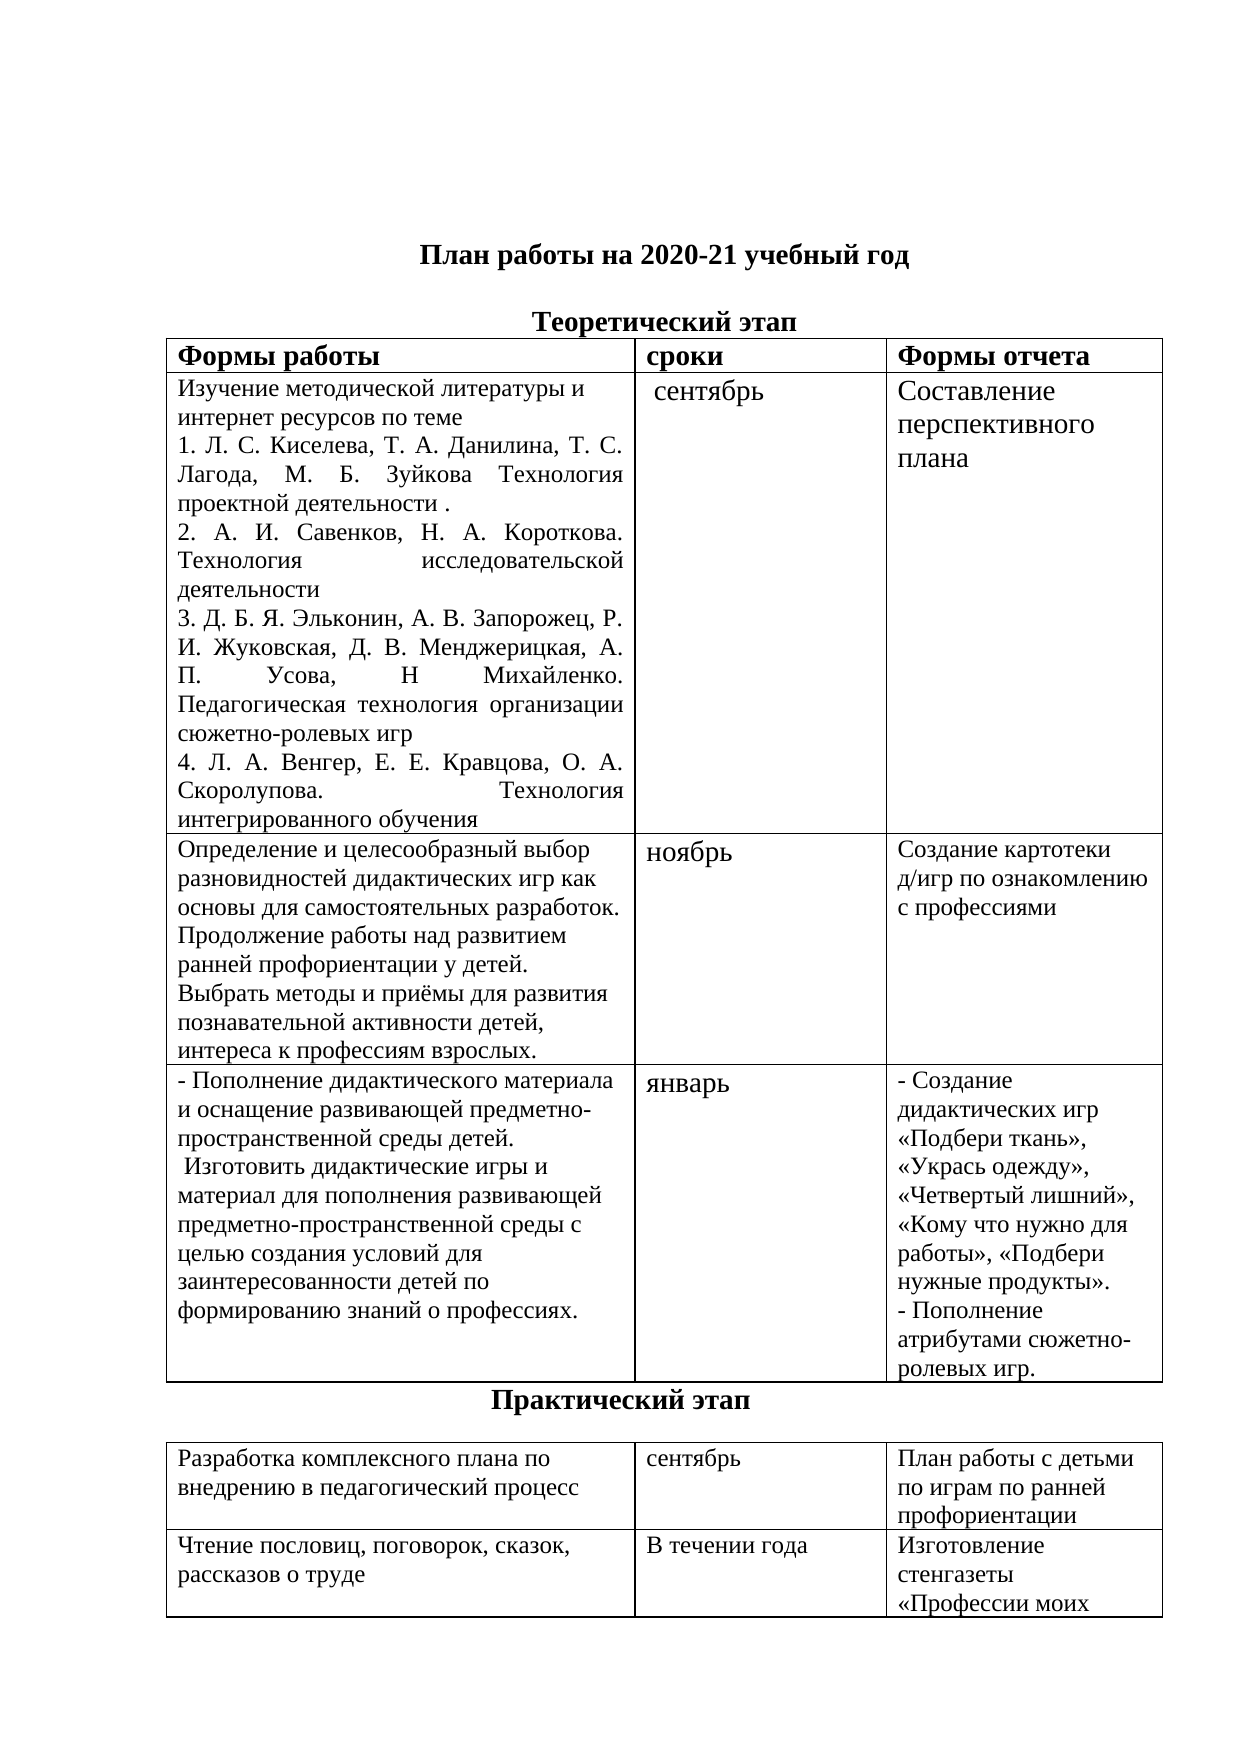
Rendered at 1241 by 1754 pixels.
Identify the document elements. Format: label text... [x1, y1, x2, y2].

table_cell - Пополнение дидактического материала и оснащение развивающей предметно-пространственной среды детей. Изготовить дидактические игры и материал для пополнения развивающей предметно-пространственной среды с целью создания условий для заинтересованности детей по формированию знаний о профессиях. [167, 1065, 634, 1381]
table_cell Изучение методической литературы и интернет ресурсов по теме 1. Л. С. Киселева, Т. А. Данилина, Т. С. Лагода, М. Б. Зуйкова Технология проектной деятельности . 2. А. И. Савенков, Н. А. Короткова. Технология исследовательской деятельности 3. Д. Б. Я. Эльконин, А. В. Запорожец, Р. И. Жуковская, Д. В. Менджерицкая, А. П. Усова, Н Михайленко. Педагогическая технология организации сюжетно-ролевых игр 4. Л. А. Венгер, Е. Е. Кравцова, О. А. Скоролупова. Технология интегрированного обучения [167, 373, 634, 833]
text Практический этап [177, 1383, 1152, 1416]
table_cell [167, 1530, 634, 1616]
table_header сроки [636, 339, 886, 372]
table_header Формы работы [167, 339, 634, 372]
table_cell ноябрь [636, 834, 886, 1064]
table_header сентябрь [636, 1443, 886, 1529]
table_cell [887, 1530, 1162, 1616]
text План работы на 2020-21 учебный год [177, 237, 1152, 270]
table_cell В течении года [636, 1530, 886, 1616]
table_cell - Создание дидактических игр «Подбери ткань», «Укрась одежду», «Четвертый лишний», «Кому что нужно для работы», «Подбери нужные продукты». - Пополнение атрибутами сюжетно-ролевых игр. [887, 1065, 1162, 1381]
table_header План работы с детьми по играм по ранней профориентации [887, 1443, 1162, 1529]
text Теоретический этап [177, 304, 1152, 337]
table_cell Создание картотеки д/игр по ознакомлению с профессиями [887, 834, 1162, 1064]
table_cell Составление перспективного плана [887, 373, 1162, 833]
table_cell январь [636, 1065, 886, 1381]
table_header Формы отчета [887, 339, 1162, 372]
table_cell Определение и целесообразный выбор разновидностей дидактических игр как основы для самостоятельных разработок. Продолжение работы над развитием ранней профориентации у детей. Выбрать методы и приёмы для развития познавательной активности детей, интереса к профессиям взрослых. [167, 834, 634, 1064]
table_cell сентябрь [636, 373, 886, 833]
table_header Разработка комплексного плана по внедрению в педагогический процесс [167, 1443, 634, 1529]
